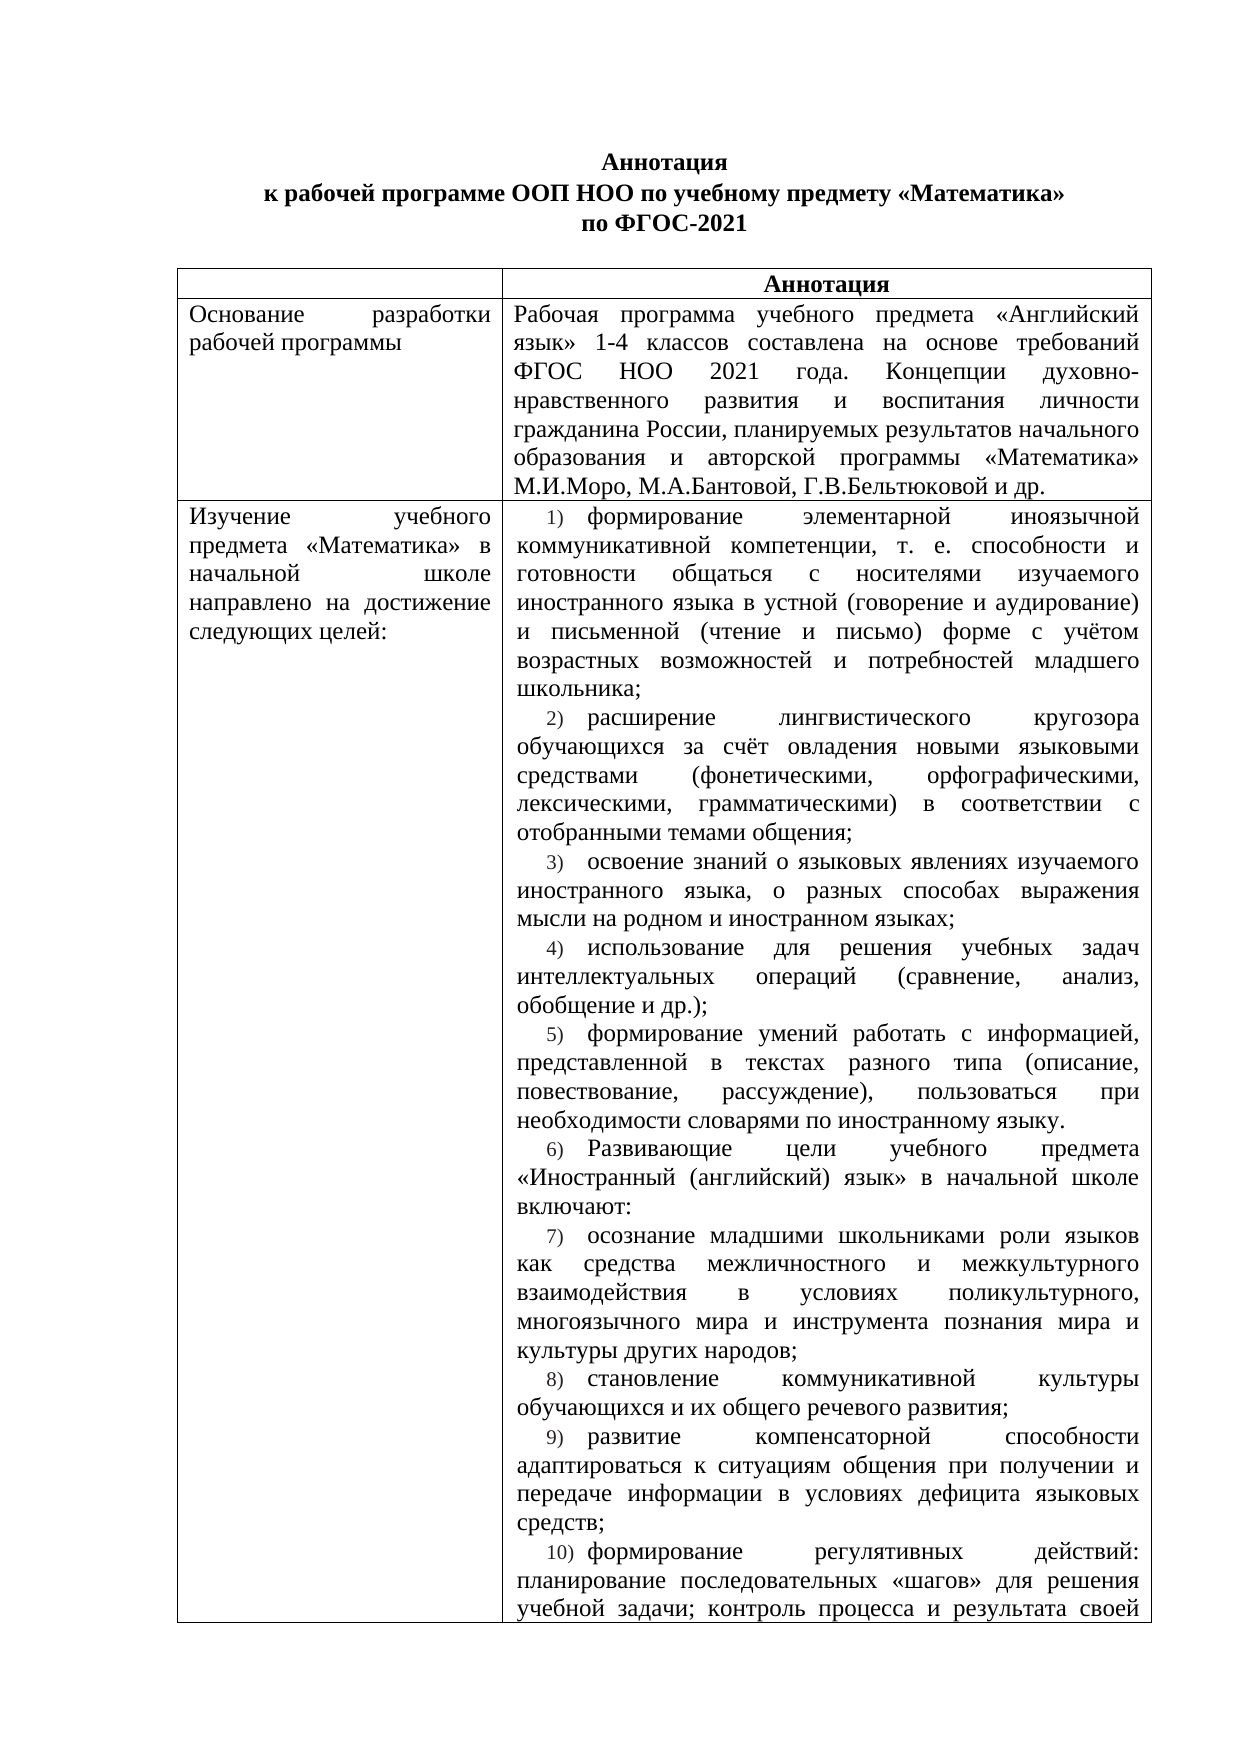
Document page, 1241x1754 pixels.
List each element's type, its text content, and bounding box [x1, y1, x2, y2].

table_header Аннотация [503, 269, 1151, 298]
table_cell Рабочая программа учебного предмета «Английский язык» 1-4 классов составлена на основе требований ФГОС НОО 2021 года. Концепции духовно-нравственного развития и воспитания личности гражданина России, планируемых результатов начального образования и авторской программы «Математика» М.И.Моро, М.А.Бантовой, Г.В.Бельтюковой и др. [503, 299, 1151, 500]
text к рабочей программе ООП НОО по учебному предмету «Математика» [177, 178, 1152, 206]
text Аннотация [177, 147, 1152, 176]
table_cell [503, 501, 1151, 1622]
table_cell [178, 501, 502, 1622]
table_cell Основание разработки рабочей программы [178, 299, 502, 500]
text по ФГОС-2021 [177, 208, 1152, 236]
table_header [178, 269, 502, 298]
